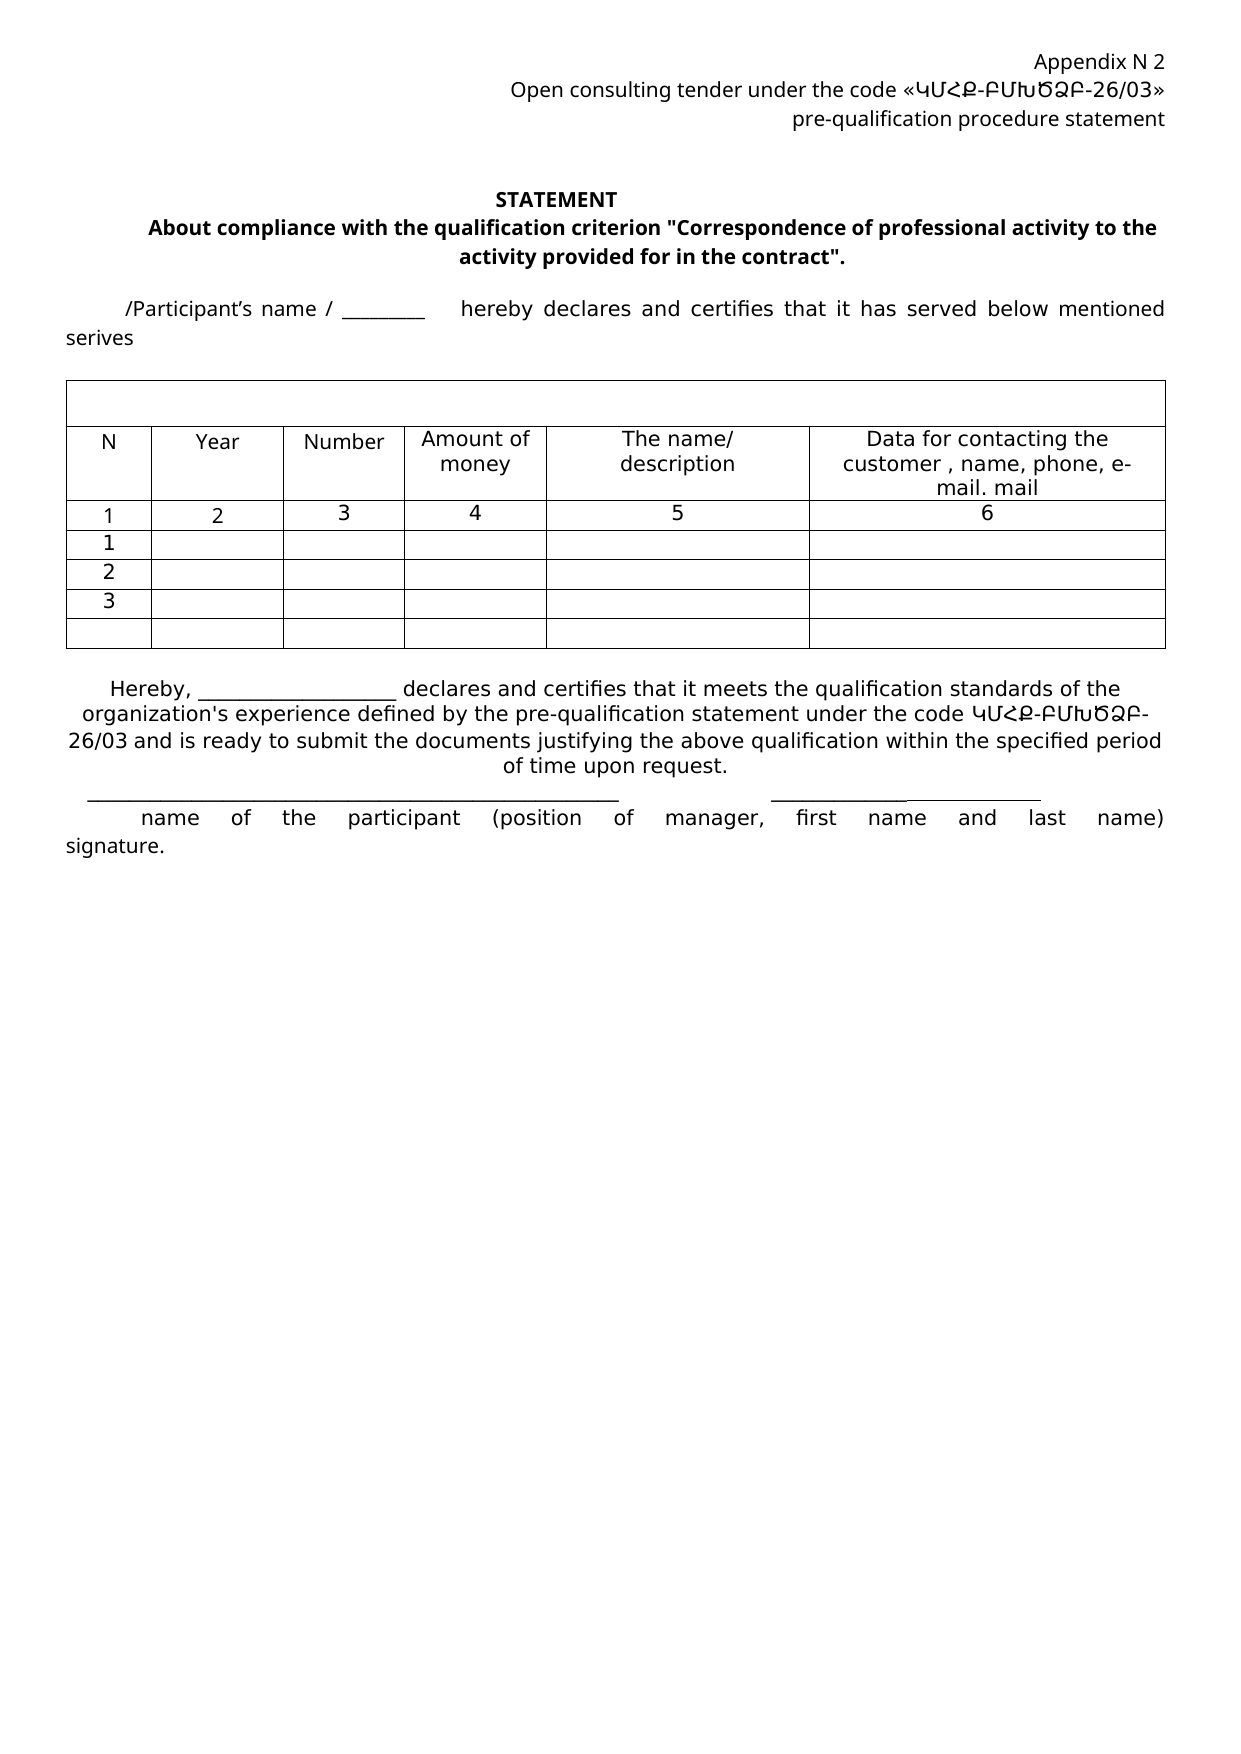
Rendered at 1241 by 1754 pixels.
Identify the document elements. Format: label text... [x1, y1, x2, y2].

text /Participant’s name / _________ hereby declares and certifies that it has served below mentioned serives [66, 294, 1165, 351]
text ___________________________________________________ _____________ name of the participant (position of manager, first name and last name) signature. [66, 778, 1165, 860]
table_header [67, 381, 1165, 426]
text About compliance with the qualification criterion "Correspondence of professional activity to the activity provided for in the contract". [139, 213, 1165, 270]
table_cell 1 [67, 501, 151, 529]
table_cell [152, 531, 283, 559]
table_cell Amount of money [405, 427, 546, 500]
table_cell [405, 531, 546, 559]
table_cell [152, 560, 283, 588]
text STATEMENT [0, 185, 1165, 213]
table_cell [405, 590, 546, 618]
table_cell Number [284, 427, 404, 500]
table_cell 3 [67, 590, 151, 618]
table_cell [547, 590, 809, 618]
table_cell N [67, 427, 151, 500]
table_cell [547, 531, 809, 559]
text Appendix N 2 [66, 47, 1165, 75]
table_cell 4 [405, 501, 546, 529]
text Hereby, ___________________ declares and certifies that it meets the qualification standards of the organization's experience defined by the pre-qualification statement under the code ԿՄՀՔ-ԲՄԽԾՁԲ-26/03 and is ready to submit the documents justifying the above qualification within the specified period of time upon request. [66, 677, 1165, 778]
table_cell [152, 619, 283, 648]
table_cell [284, 531, 404, 559]
table_cell The name/ description [547, 427, 809, 500]
table_cell Data for contacting the customer , name, phone, e-mail. mail [810, 427, 1165, 500]
table_cell [152, 590, 283, 618]
table_cell [547, 560, 809, 588]
table_cell 2 [152, 501, 283, 529]
text pre-qualification procedure statement [66, 104, 1165, 132]
text Open consulting tender under the code «ԿՄՀՔ-ԲՄԽԾՁԲ-26/03» [66, 75, 1165, 104]
table_cell [810, 590, 1165, 618]
table_cell [405, 560, 546, 588]
table_cell [284, 590, 404, 618]
table_cell 2 [67, 560, 151, 588]
table_cell Year [152, 427, 283, 500]
table_cell [547, 619, 809, 648]
table_cell [810, 560, 1165, 588]
table_cell [284, 619, 404, 648]
table_cell 3 [284, 501, 404, 529]
table_cell [405, 619, 546, 648]
table_cell 1 [67, 531, 151, 559]
table_cell [810, 531, 1165, 559]
table_cell [67, 619, 151, 648]
table_cell [810, 619, 1165, 648]
table_cell 6 [810, 501, 1165, 529]
table_cell 5 [547, 501, 809, 529]
table_cell [284, 560, 404, 588]
